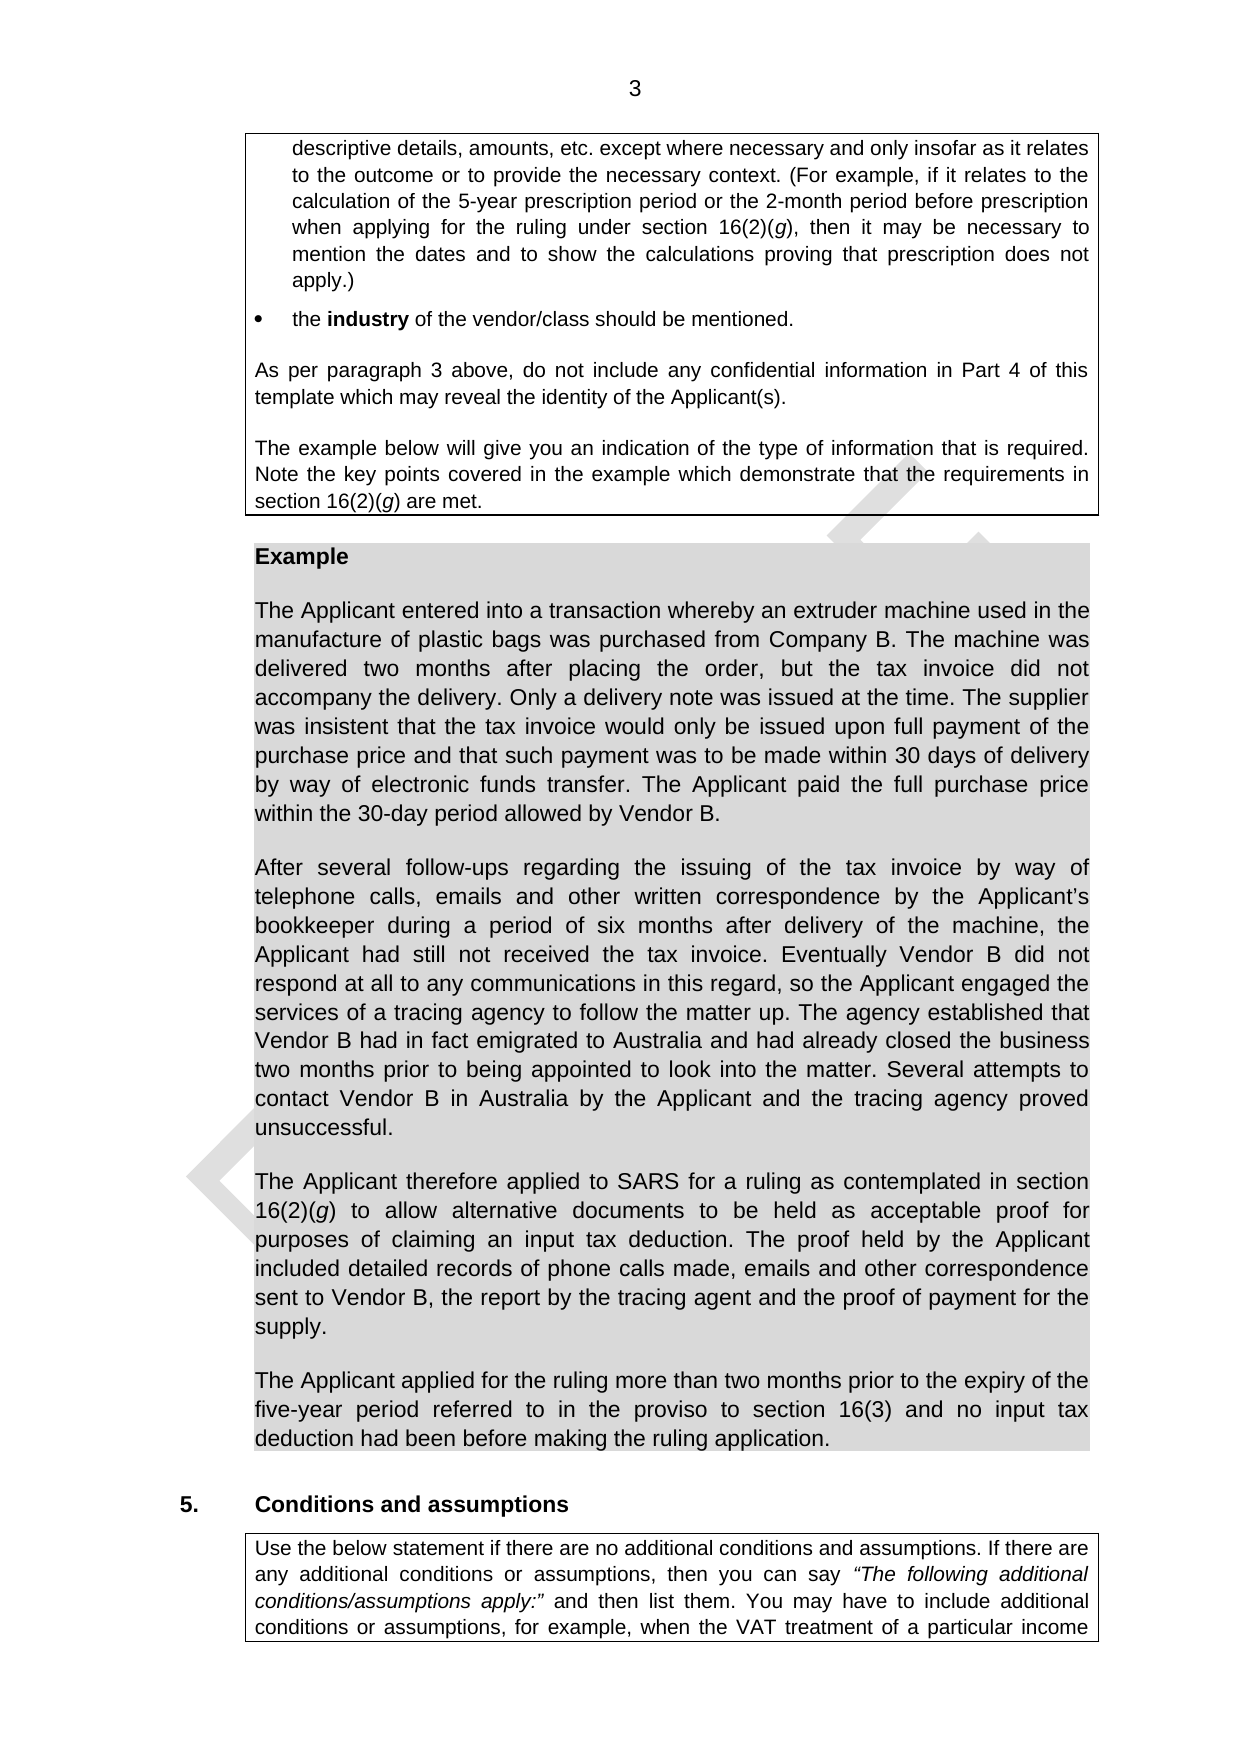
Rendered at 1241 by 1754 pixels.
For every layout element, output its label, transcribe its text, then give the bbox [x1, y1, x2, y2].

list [246, 134, 1098, 292]
text The Applicant applied for the ruling more than two months prior to the expiry of the five-year period referred to in the proviso to section 16(3) and no input tax deduction had been before making the ruling application. [254, 1367, 1090, 1451]
text The example below will give you an indication of the type of information that is required. Note the key points covered in the example which demonstrate that the requirements in section 16(2)(g) are met. [246, 433, 1098, 514]
text The Applicant therefore applied to SARS for a ruling as contemplated in section 16(2)(g) to allow alternative documents to be held as acceptable proof for purposes of claiming an input tax deduction. The proof held by the Applicant included detailed records of phone calls made, emails and other correspondence sent to Vendor B, the report by the tracing agent and the proof of payment for the supply. [254, 1168, 1090, 1339]
list the industry of the vendor/class should be mentioned. [246, 303, 1098, 331]
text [246, 1534, 1098, 1641]
text The Applicant entered into a transaction whereby an extruder machine used in the manufacture of plastic bags was purchased from Company B. The machine was delivered two months after placing the order, but the tax invoice did not accompany the delivery. Only a delivery note was issued at the time. The supplier was insistent that the tax invoice would only be issued upon full payment of the purchase price and that such payment was to be made within 30 days of delivery by way of electronic funds transfer. The Applicant paid the full purchase price within the 30-day period allowed by Vendor B. [254, 597, 1090, 826]
list 5. Conditions and assumptions [179, 1491, 1090, 1518]
text As per paragraph 3 above, do not include any confidential information in Part 4 of this template which may reveal the identity of the Applicant(s). [246, 355, 1098, 408]
text Example [254, 543, 1090, 569]
text After several follow-ups regarding the issuing of the tax invoice by way of telephone calls, emails and other written correspondence by the Applicant’s bookkeeper during a period of six months after delivery of the machine, the Applicant had still not received the tax invoice. Eventually Vendor B did not respond at all to any communications in this regard, so the Applicant engaged the services of a tracing agency to follow the matter up. The agency established that Vendor B had in fact emigrated to Australia and had already closed the business two months prior to being appointed to look into the matter. Several attempts to contact Vendor B in Australia by the Applicant and the tracing agency proved unsuccessful. [254, 854, 1090, 1141]
